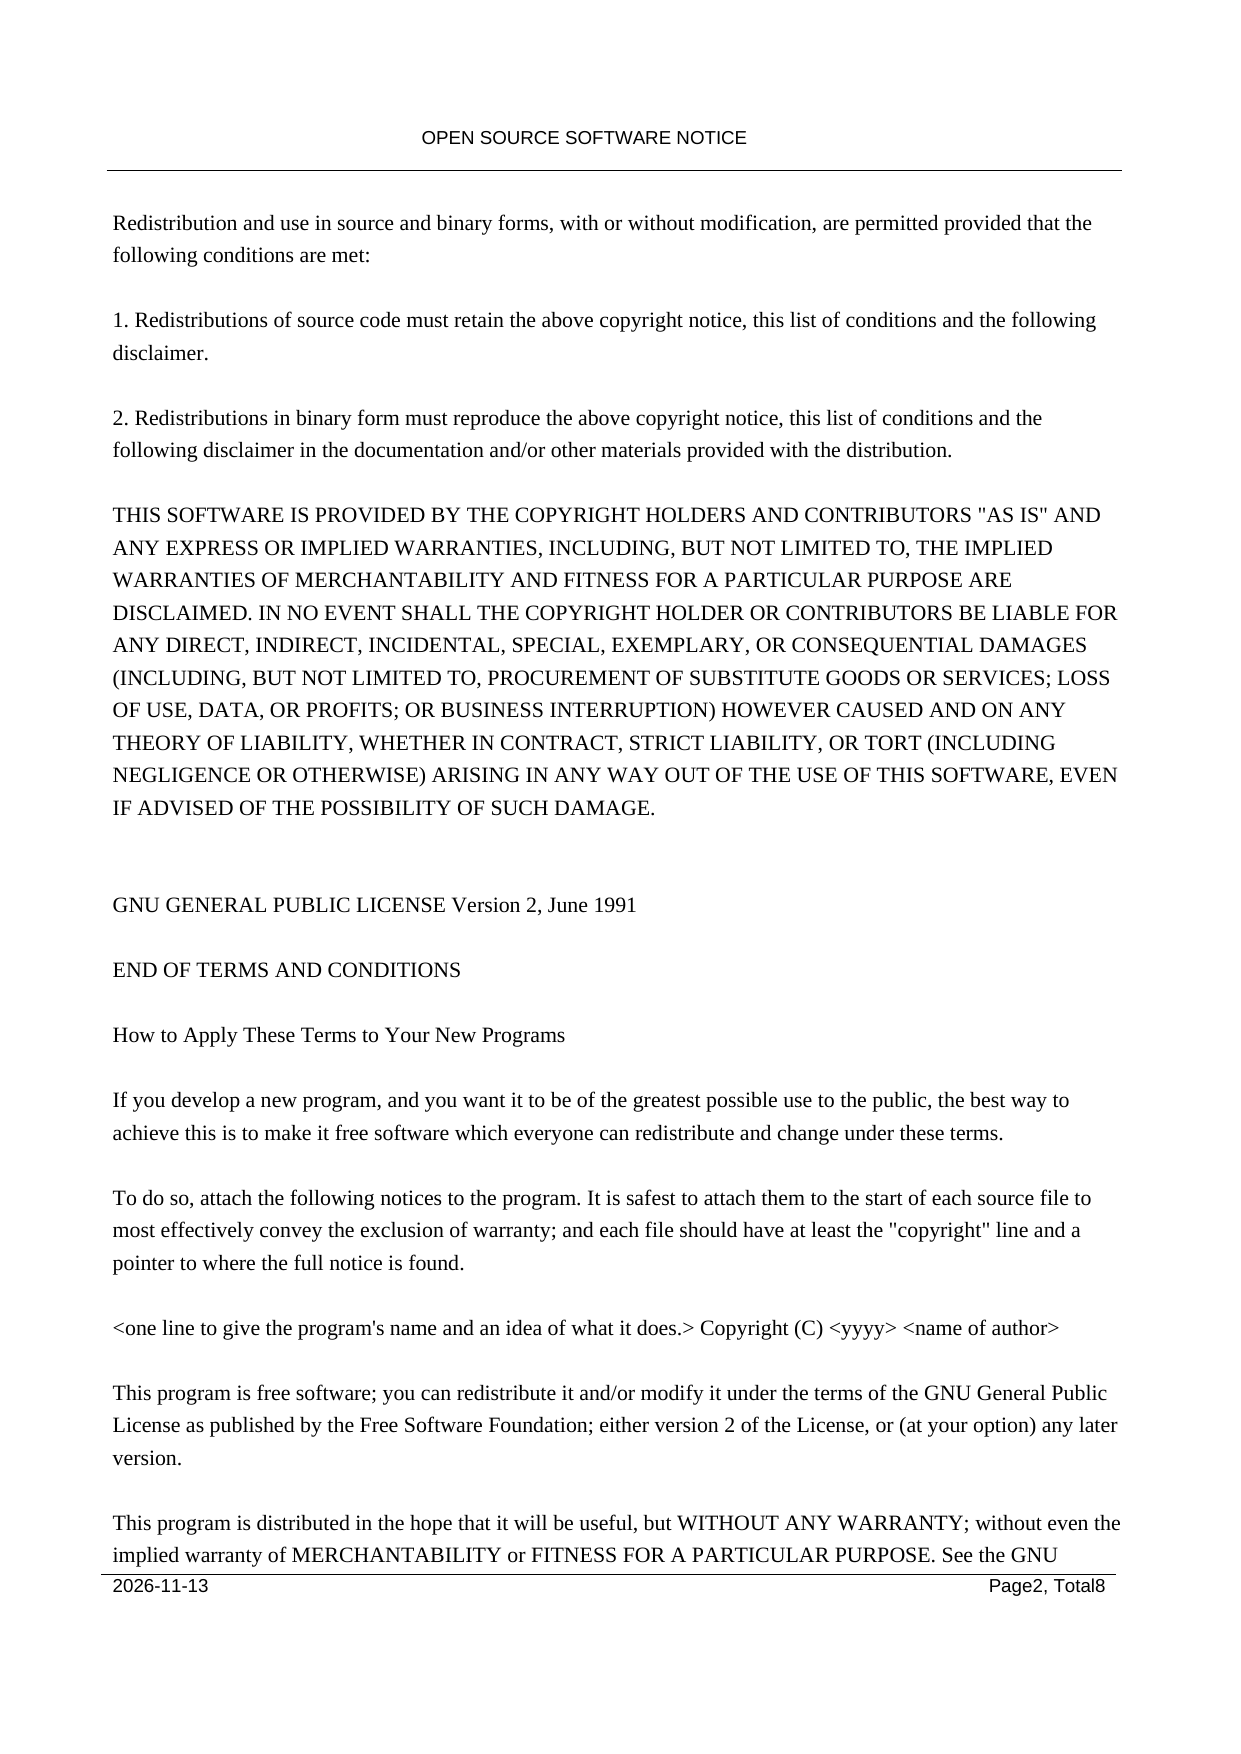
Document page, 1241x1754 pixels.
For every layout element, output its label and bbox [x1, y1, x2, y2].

text [112, 206, 1128, 1571]
